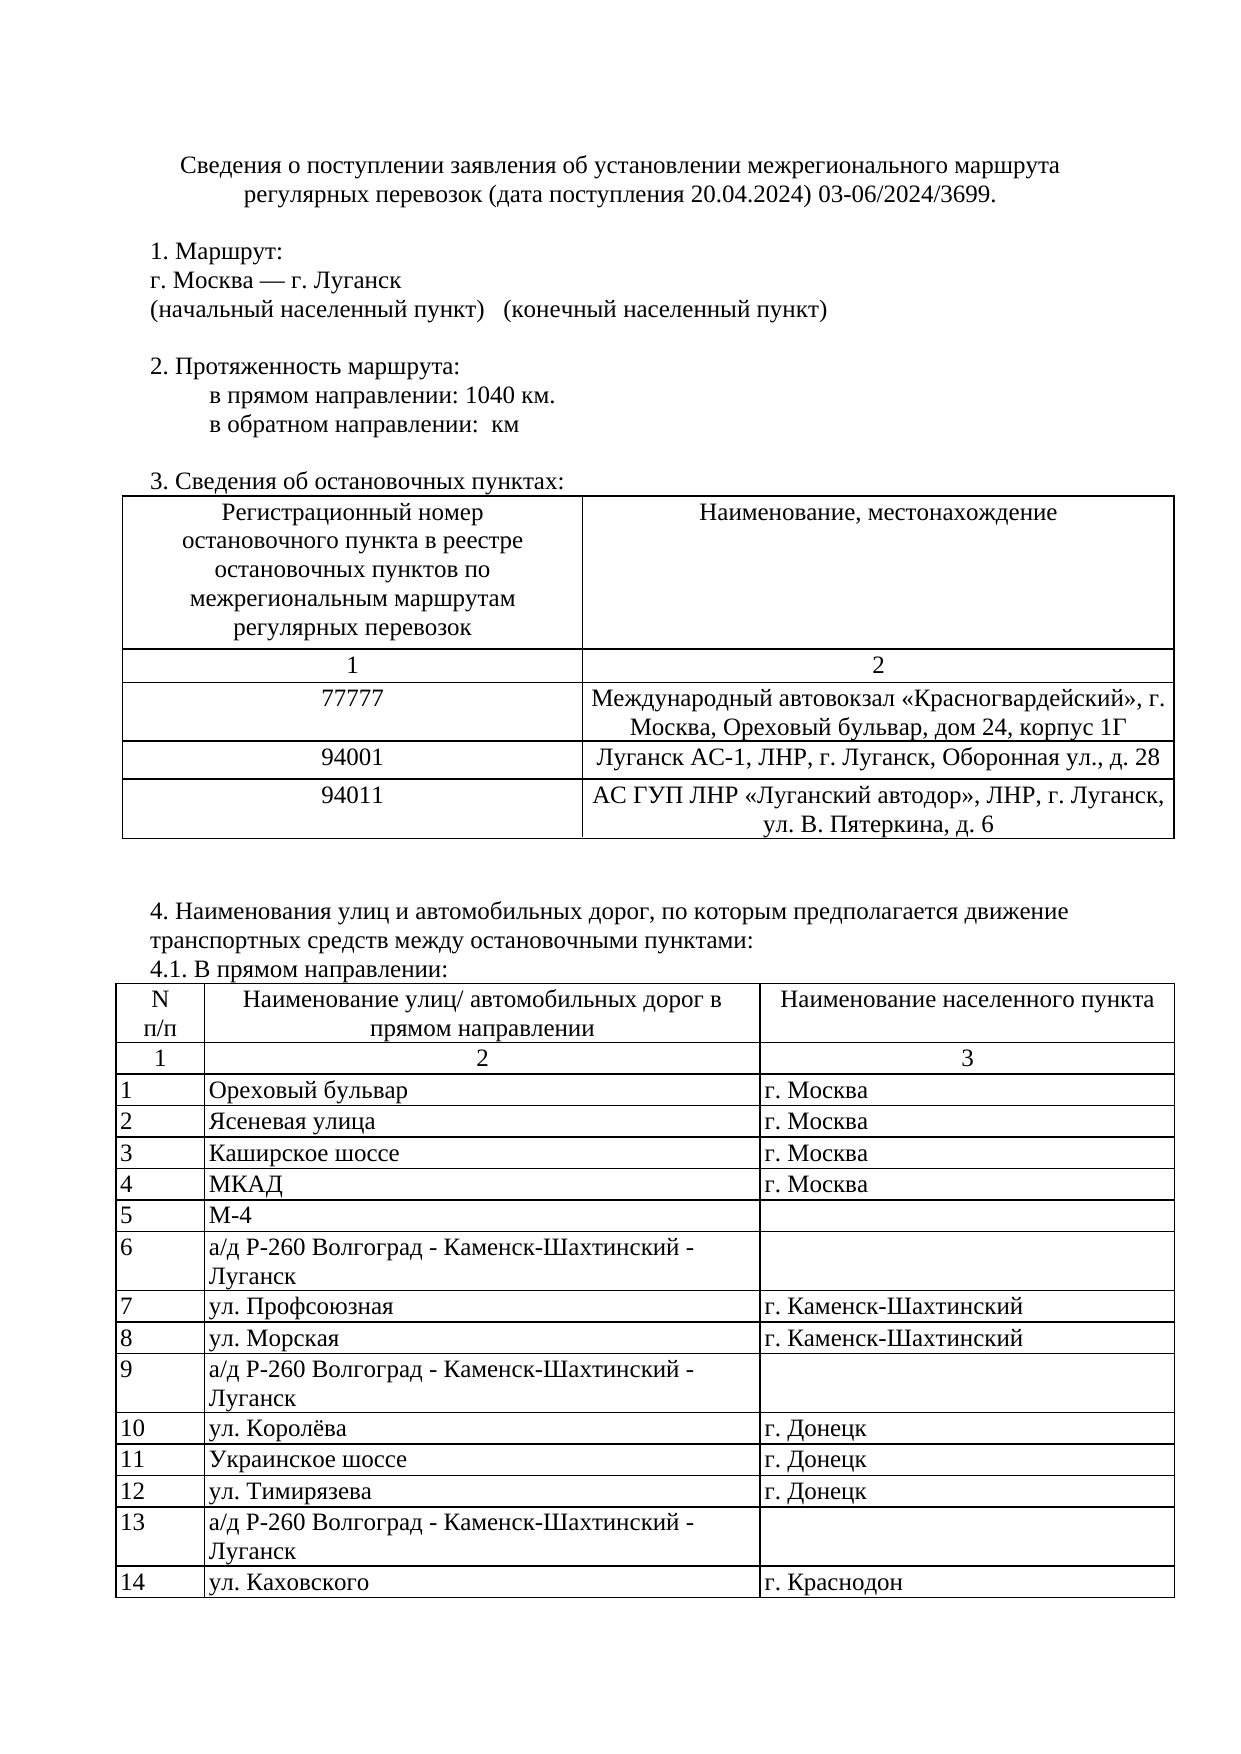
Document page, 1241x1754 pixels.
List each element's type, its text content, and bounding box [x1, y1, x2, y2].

table_header Регистрационный номер остановочного пункта в реестре остановочных пунктов по межрегиональным маршрутам регулярных перевозок [123, 497, 582, 648]
table_cell 1 [117, 1075, 204, 1105]
table_cell 2 [205, 1043, 759, 1073]
text 1. Маршрут: [150, 236, 1090, 265]
table_cell ул. Тимирязева [205, 1476, 759, 1506]
table_cell Луганск АС-1, ЛНР, г. Луганск, Оборонная ул., д. 28 [583, 742, 1173, 778]
table_cell а/д Р-260 Волгоград - Каменск-Шахтинский - Луганск [205, 1354, 759, 1412]
table_cell а/д Р-260 Волгоград - Каменск-Шахтинский - Луганск [205, 1232, 759, 1289]
table_cell 13 [117, 1508, 204, 1565]
table_cell ул. Королёва [205, 1413, 759, 1443]
table_cell 6 [117, 1232, 204, 1289]
table_cell [761, 1201, 1174, 1231]
table_cell г. Москва [761, 1138, 1174, 1168]
table_cell Международный автовокзал «Красногвардейский», г. Москва, Ореховый бульвар, дом 24, корпус 1Г [583, 683, 1173, 740]
table_cell 10 [117, 1413, 204, 1443]
text 3. Сведения об остановочных пунктах: [150, 466, 1090, 495]
table_cell Ореховый бульвар [205, 1075, 759, 1105]
table_cell 7 [117, 1291, 204, 1321]
table_cell г. Москва [761, 1106, 1174, 1136]
table_cell а/д Р-260 Волгоград - Каменск-Шахтинский - Луганск [205, 1508, 759, 1565]
table_cell 1 [123, 650, 582, 681]
text г. Москва — г. Луганск [150, 265, 1090, 294]
table_header N п/п [117, 984, 204, 1042]
table_cell Украинское шоссе [205, 1445, 759, 1474]
table_cell 94011 [123, 780, 582, 837]
table_cell 94001 [123, 742, 582, 778]
table_header Наименование населенного пункта [761, 984, 1174, 1042]
table_cell МКАД [205, 1169, 759, 1199]
table_cell г. Донецк [761, 1445, 1174, 1474]
table_cell ул. Морская [205, 1323, 759, 1352]
table_cell [761, 1354, 1174, 1412]
table_cell ул. Каховского [205, 1567, 759, 1596]
text Сведения о поступлении заявления об установлении межрегионального маршрута регулярных перевозок (дата поступления 20.04.2024) 03-06/2024/3699. [150, 150, 1090, 207]
table_cell 2 [583, 650, 1173, 681]
table_cell [761, 1232, 1174, 1289]
table_cell Ясеневая улица [205, 1106, 759, 1136]
table_cell 14 [117, 1567, 204, 1596]
table_header Наименование, местонахождение [583, 497, 1173, 648]
table_cell г. Краснодон [761, 1567, 1174, 1596]
text 4.1. В прямом направлении: [150, 954, 1090, 983]
table_cell г. Донецк [761, 1413, 1174, 1443]
table_cell 2 [117, 1106, 204, 1136]
table_header Наименование улиц/ автомобильных дорог в прямом направлении [205, 984, 759, 1042]
table_cell [761, 1508, 1174, 1565]
text 2. Протяженность маршрута: [150, 351, 1090, 380]
text 4. Наименования улиц и автомобильных дорог, по которым предполагается движение транспортных средств между остановочными пунктами: [150, 896, 1090, 954]
table_cell 9 [117, 1354, 204, 1412]
table_cell 11 [117, 1445, 204, 1474]
table_cell 77777 [123, 683, 582, 740]
table_cell г. Донецк [761, 1476, 1174, 1506]
table_cell 8 [117, 1323, 204, 1352]
table_cell 4 [117, 1169, 204, 1199]
table_cell г. Москва [761, 1169, 1174, 1199]
text в прямом направлении: 1040 км. [150, 380, 1090, 409]
text в обратном направлении: км [150, 409, 1090, 437]
table_cell г. Москва [761, 1075, 1174, 1105]
table_cell г. Каменск-Шахтинский [761, 1291, 1174, 1321]
table_cell 1 [117, 1043, 204, 1073]
table_cell М-4 [205, 1201, 759, 1231]
table_cell 3 [761, 1043, 1174, 1073]
table_cell г. Каменск-Шахтинский [761, 1323, 1174, 1352]
table_cell 12 [117, 1476, 204, 1506]
table_cell 5 [117, 1201, 204, 1231]
table_cell 3 [117, 1138, 204, 1168]
table_cell ул. Профсоюзная [205, 1291, 759, 1321]
table_cell АС ГУП ЛНР «Луганский автодор», ЛНР, г. Луганск, ул. В. Пятеркина, д. 6 [583, 780, 1173, 837]
text (начальный населенный пункт) (конечный населенный пункт) [150, 294, 1090, 322]
table_cell Каширское шоссе [205, 1138, 759, 1168]
